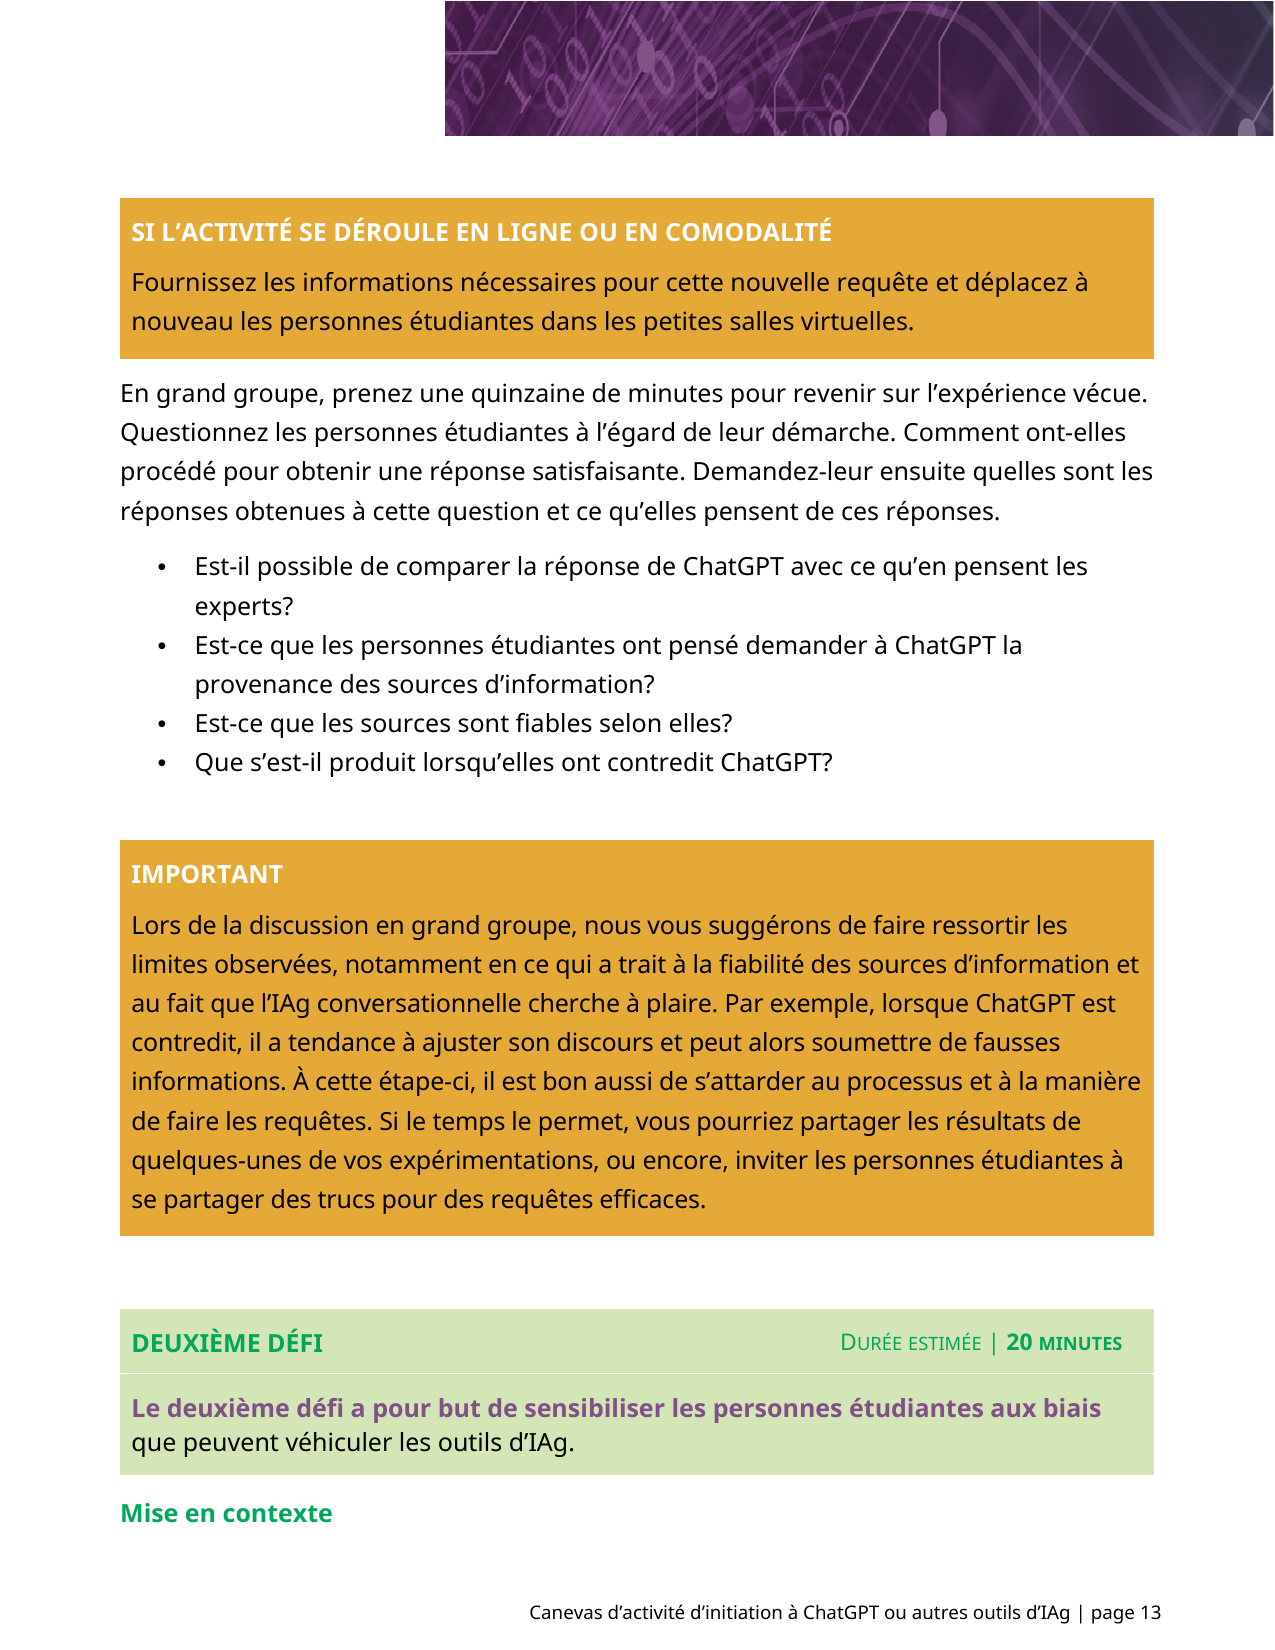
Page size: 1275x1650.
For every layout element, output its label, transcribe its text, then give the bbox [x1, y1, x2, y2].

picture [445, 1, 1274, 136]
table_header Durée estimée | 20 minutes [829, 1309, 1154, 1373]
table_cell Le deuxième défi a pour but de sensibiliser les personnes étudiantes aux biais que peuvent véhiculer les outils d’IAg. [120, 1374, 1154, 1475]
list Que s’est-il produit lorsqu’elles ont contredit ChatGPT? [157, 745, 1155, 818]
list Est-ce que les personnes étudiantes ont pensé demander à ChatGPT la provenance des sources d’information? [157, 627, 1155, 701]
text En grand groupe, prenez une quinzaine de minutes pour revenir sur l’expérience vécue. Questionnez les personnes étudiantes à l’égard de leur démarche. Comment ont-elles procédé pour obtenir une réponse satisfaisante. Demandez-leur ensuite quelles sont les réponses obtenues à cette question et ce qu’elles pensent de ces réponses. [120, 376, 1155, 527]
table_header IMPORTANT Lors de la discussion en grand groupe, nous vous suggérons de faire ressortir les limites observées, notamment en ce qui a trait à la fiabilité des sources d’information et au fait que l’IAg conversationnelle cherche à plaire. Par exemple, lorsque ChatGPT est contredit, il a tendance à ajuster son discours et peut alors soumettre de fausses informations. À cette étape-ci, il est bon aussi de s’attarder au processus et à la manière de faire les requêtes. Si le temps le permet, vous pourriez partager les résultats de quelques-unes de vos expérimentations, ou encore, inviter les personnes étudiantes à se partager des trucs pour des requêtes efficaces. [120, 840, 1154, 1236]
list Est-il possible de comparer la réponse de ChatGPT avec ce qu’en pensent les experts? [157, 549, 1155, 622]
list Est-ce que les sources sont fiables selon elles? [157, 706, 1155, 740]
text Mise en contexte [120, 1496, 1155, 1530]
table_header Si l’activité se déroule en ligne ou en comodalité Fournissez les informations nécessaires pour cette nouvelle requête et déplacez à nouveau les personnes étudiantes dans les petites salles virtuelles. [120, 198, 1154, 359]
table_header Deuxième défi [120, 1309, 829, 1373]
